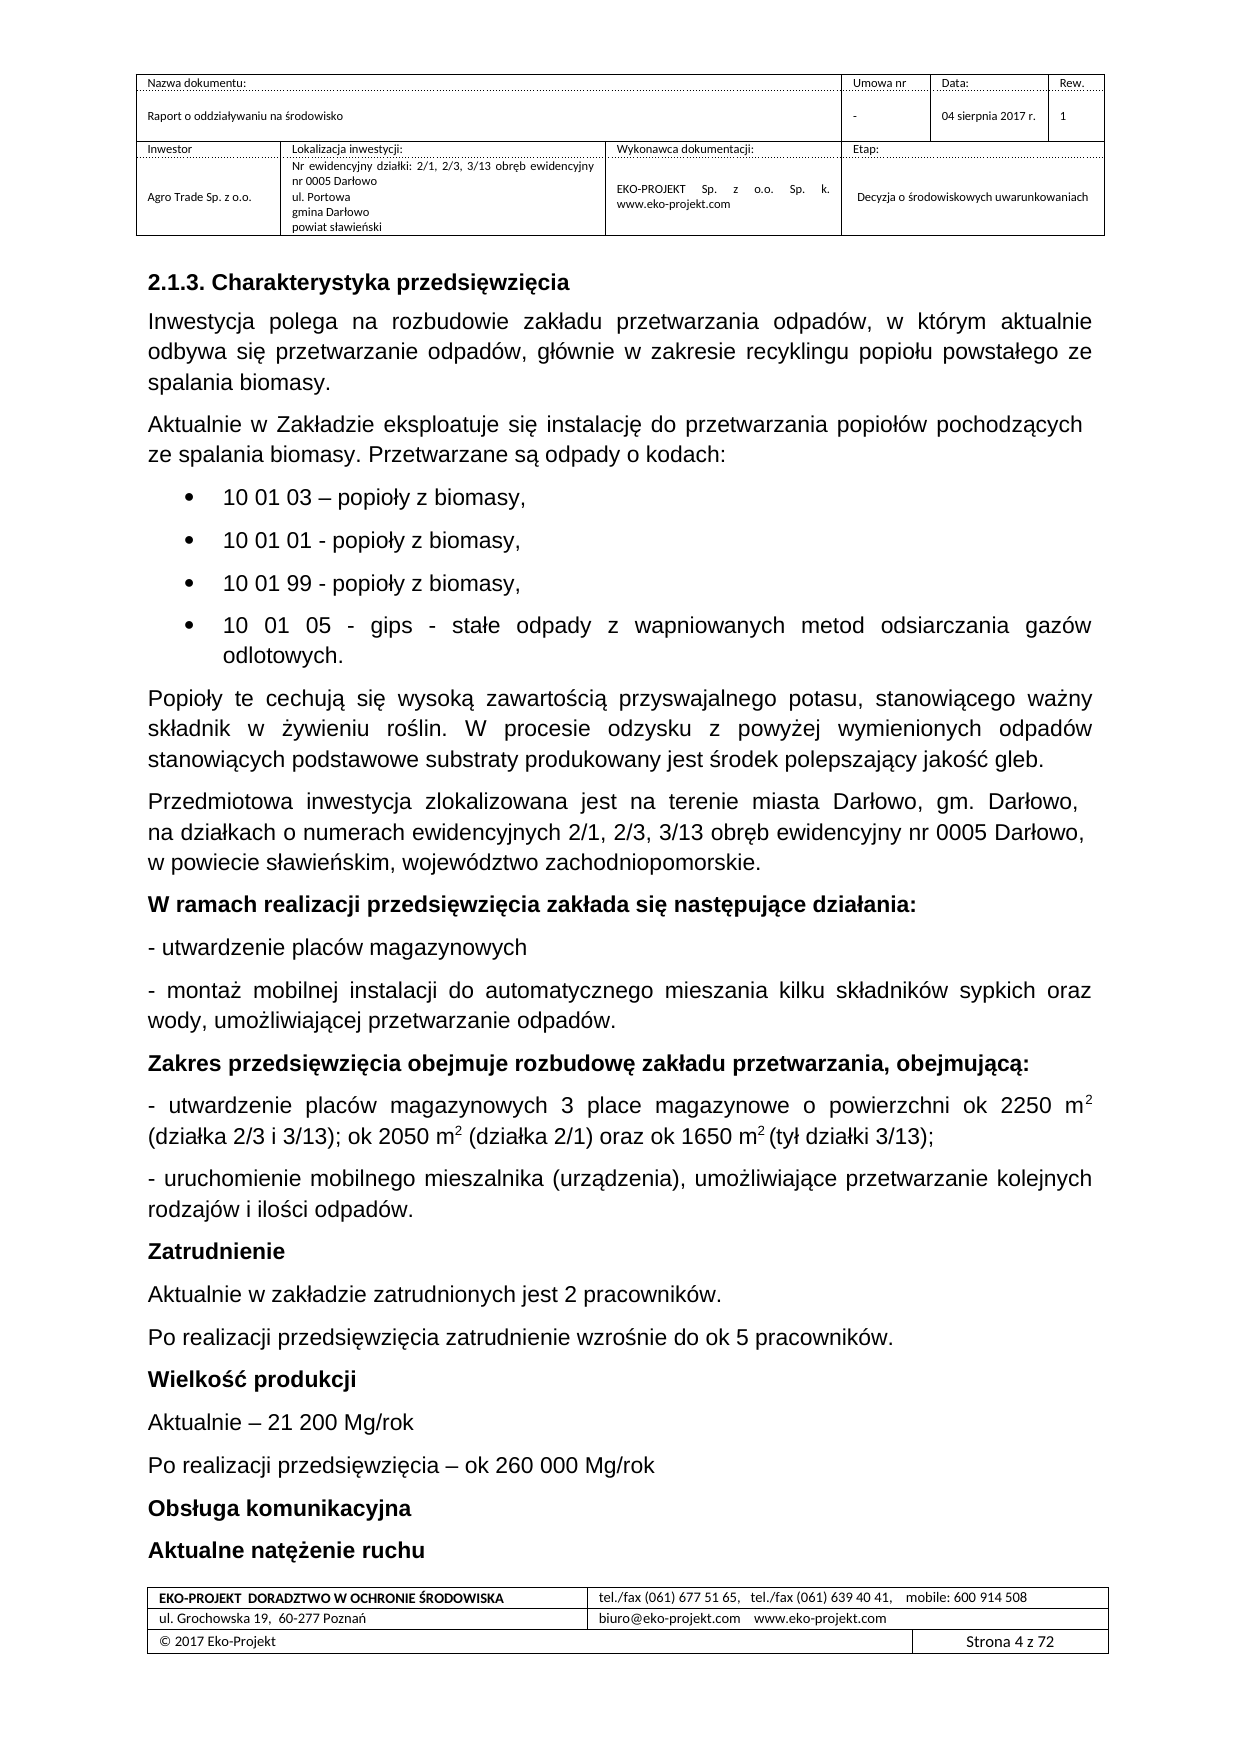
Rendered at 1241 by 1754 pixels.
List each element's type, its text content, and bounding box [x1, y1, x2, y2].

text Aktualne natężenie ruchu [148, 1537, 1093, 1563]
list 10 01 05 - gips - stałe odpady z wapniowanych metod odsiarczania gazów odlotowych. [185, 612, 1093, 669]
text - utwardzenie placów magazynowych [148, 934, 1093, 960]
text Aktualnie w Zakładzie eksploatuje się instalację do przetwarzania popiołów pochodzących ze spalania biomasy. Przetwarzane są odpady o kodach: [148, 411, 1093, 468]
text Obsługa komunikacyjna [148, 1494, 1093, 1521]
text Aktualnie w zakładzie zatrudnionych jest 2 pracowników. [148, 1281, 1093, 1307]
list 10 01 99 - popioły z biomasy, [185, 569, 1093, 596]
text W ramach realizacji przedsięwzięcia zakłada się następujące działania: [148, 891, 1093, 918]
list 10 01 01 - popioły z biomasy, [185, 527, 1093, 553]
subtitle 2.1.3. Charakterystyka przedsięwzięcia [148, 268, 1093, 295]
list 10 01 03 – popioły z biomasy, [185, 484, 1093, 510]
text - utwardzenie placów magazynowych 3 place magazynowe o powierzchni ok 2250 m2 (działka 2/3 i 3/13); ok 2050 m2 (działka 2/1) oraz ok 1650 m2 (tył działki 3/13); [148, 1092, 1093, 1149]
text Aktualnie – 21 200 Mg/rok [148, 1409, 1093, 1435]
text Zatrudnienie [148, 1238, 1093, 1264]
text Przedmiotowa inwestycja zlokalizowana jest na terenie miasta Darłowo, gm. Darłowo, na działkach o numerach ewidencyjnych 2/1, 2/3, 3/13 obręb ewidencyjny nr 0005 Darłowo, w powiecie sławieńskim, województwo zachodniopomorskie. [148, 788, 1093, 875]
text Wielkość produkcji [148, 1366, 1093, 1393]
text Inwestycja polega na rozbudowie zakładu przetwarzania odpadów, w którym aktualnie odbywa się przetwarzanie odpadów, głównie w zakresie recyklingu popiołu powstałego ze spalania biomasy. [148, 308, 1093, 395]
text - uruchomienie mobilnego mieszalnika (urządzenia), umożliwiające przetwarzanie kolejnych rodzajów i ilości odpadów. [148, 1165, 1093, 1222]
text - montaż mobilnej instalacji do automatycznego mieszania kilku składników sypkich oraz wody, umożliwiającej przetwarzanie odpadów. [148, 977, 1093, 1033]
text Po realizacji przedsięwzięcia – ok 260 000 Mg/rok [148, 1452, 1093, 1478]
text Po realizacji przedsięwzięcia zatrudnienie wzrośnie do ok 5 pracowników. [148, 1324, 1093, 1350]
text Popioły te cechują się wysoką zawartością przyswajalnego potasu, stanowiącego ważny składnik w żywieniu roślin. W procesie odzysku z powyżej wymienionych odpadów stanowiących podstawowe substraty produkowany jest środek polepszający jakość gleb. [148, 685, 1093, 772]
text Zakres przedsięwzięcia obejmuje rozbudowę zakładu przetwarzania, obejmującą: [148, 1050, 1093, 1076]
